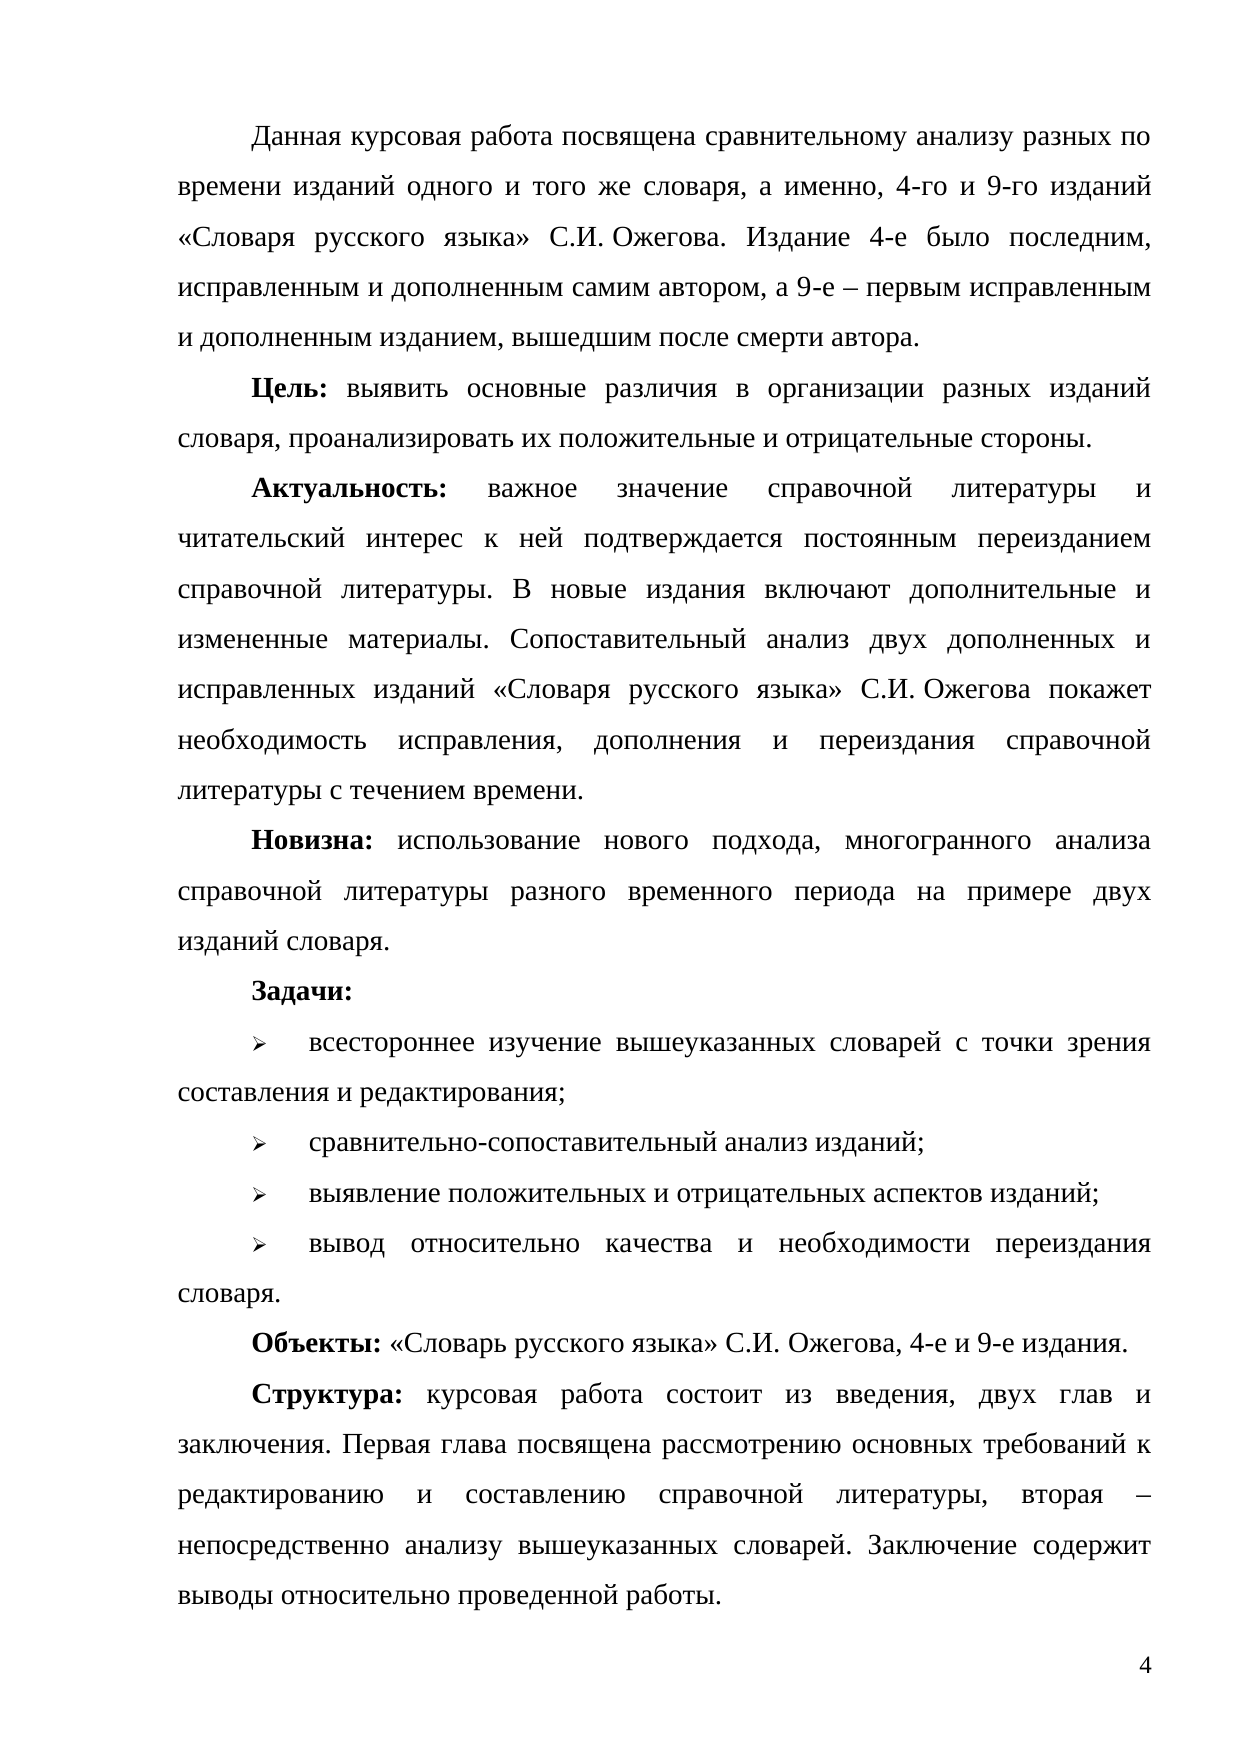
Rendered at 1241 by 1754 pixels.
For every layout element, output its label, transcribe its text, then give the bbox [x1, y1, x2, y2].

text Новизна: использование нового подхода, многогранного анализа справочной литературы разного временного периода на примере двух изданий словаря. [177, 822, 1152, 957]
text Задачи: [177, 973, 1152, 1007]
list всестороннее изучение вышеуказанных словарей с точки зрения составления и редактирования; [177, 1024, 1152, 1108]
list сравнительно-сопоставительный анализ изданий; [177, 1124, 1152, 1158]
text Актуальность: важное значение справочной литературы и читательский интерес к ней подтверждается постоянным переизданием справочной литературы. В новые издания включают дополнительные и измененные материалы. Сопоставительный анализ двух дополненных и исправленных изданий «Словаря русского языка» С.И. Ожегова покажет необходимость исправления, дополнения и переиздания справочной литературы с течением времени. [177, 470, 1152, 806]
list вывод относительно качества и необходимости переиздания словаря. [177, 1225, 1152, 1309]
text Объекты: «Словарь русского языка» С.И. Ожегова, 4-е и 9-е издания. [177, 1326, 1152, 1359]
text Данная курсовая работа посвящена сравнительному анализу разных по времени изданий одного и того же словаря, а именно, 4-го и 9-го изданий «Словаря русского языка» С.И. Ожегова. Издание 4-е было последним, исправленным и дополненным самим автором, а 9-е – первым исправленным и дополненным изданием, вышедшим после смерти автора. [177, 118, 1152, 353]
text Цель: выявить основные различия в организации разных изданий словаря, проанализировать их положительные и отрицательные стороны. [177, 370, 1152, 453]
list выявление положительных и отрицательных аспектов изданий; [177, 1175, 1152, 1208]
text Структура: курсовая работа состоит из введения, двух глав и заключения. Первая глава посвящена рассмотрению основных требований к редактированию и составлению справочной литературы, вторая – непосредственно анализу вышеуказанных словарей. Заключение содержит выводы относительно проведенной работы. [177, 1376, 1152, 1611]
